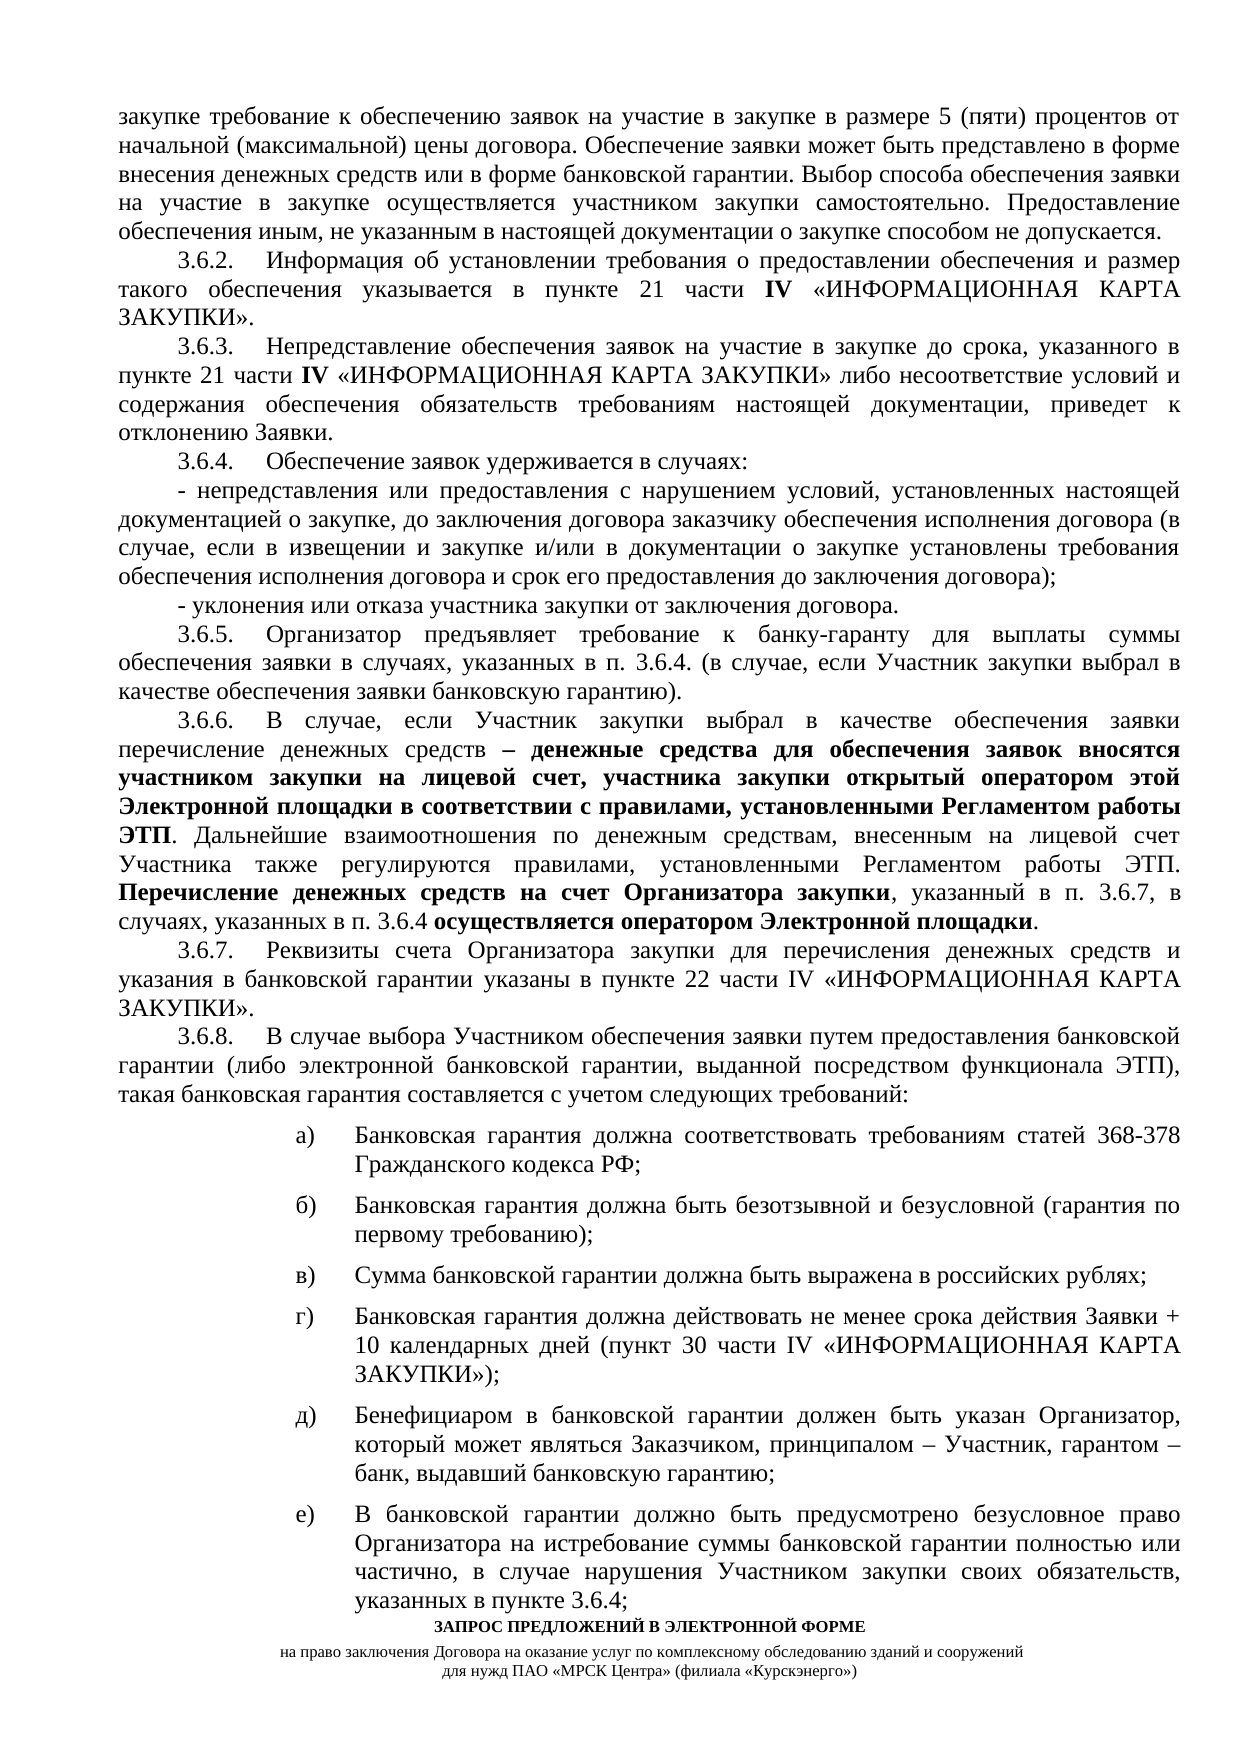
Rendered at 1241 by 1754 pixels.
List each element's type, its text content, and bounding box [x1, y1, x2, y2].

subtitle В случае выбора Участником обеспечения заявки путем предоставления банковской гарантии (либо электронной банковской гарантии, выданной посредством функционала ЭТП), такая банковская гарантия составляется с учетом следующих требований: [118, 1021, 1181, 1108]
text - уклонения или отказа участника закупки от заключения договора. [118, 590, 1181, 619]
list Сумма банковской гарантии должна быть выражена в российских рублях; [295, 1260, 1181, 1289]
subtitle Организатор предъявляет требование к банку-гаранту для выплаты суммы обеспечения заявки в случаях, указанных в п. 3.6.4. (в случае, если Участник закупки выбрал в качестве обеспечения заявки банковскую гарантию). [118, 619, 1181, 705]
subtitle Реквизиты счета Организатора закупки для перечисления денежных средств и указания в банковской гарантии указаны в пункте 22 части IV «ИНФОРМАЦИОННАЯ КАРТА ЗАКУПКИ». [118, 935, 1181, 1021]
list Банковская гарантия должна быть безотзывной и безусловной (гарантия по первому требованию); [295, 1190, 1181, 1248]
subtitle В случае, если Участник закупки выбрал в качестве обеспечения заявки перечисление денежных средств – денежные средства для обеспечения заявок вносятся участником закупки на лицевой счет, участника закупки открытый оператором этой Электронной площадки в соответствии с правилами, установленными Регламентом работы ЭТП. Дальнейшие взаимоотношения по денежным средствам, внесенным на лицевой счет Участника также регулируются правилами, установленными Регламентом работы ЭТП. Перечисление денежных средств на счет Организатора закупки, указанный в п. 3.6.7, в случаях, указанных в п. 3.6.4 осуществляется оператором Электронной площадки. [118, 705, 1181, 935]
text - непредставления или предоставления с нарушением условий, установленных настоящей документацией о закупке, до заключения договора заказчику обеспечения исполнения договора (в случае, если в извещении и закупке и/или в документации о закупке установлены требования обеспечения исполнения договора и срок его предоставления до заключения договора); [118, 475, 1181, 590]
subtitle Непредставление обеспечения заявок на участие в закупке до срока, указанного в пункте 21 части IV «ИНФОРМАЦИОННАЯ КАРТА ЗАКУПКИ» либо несоответствие условий и содержания обеспечения обязательств требованиям настоящей документации, приведет к отклонению Заявки. [118, 331, 1181, 446]
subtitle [118, 101, 1181, 245]
list Бенефициаром в банковской гарантии должен быть указан Организатор, который может являться Заказчиком, принципалом – Участник, гарантом – банк, выдавший банковскую гарантию; [295, 1400, 1181, 1486]
subtitle Обеспечение заявок удерживается в случаях: [118, 446, 1181, 475]
list В банковской гарантии должно быть предусмотрено безусловное право Организатора на истребование суммы банковской гарантии полностью или частично, в случае нарушения Участником закупки своих обязательств, указанных в пункте 3.6.4; [295, 1499, 1181, 1614]
subtitle Информация об установлении требования о предоставлении обеспечения и размер такого обеспечения указывается в пункте 21 части IV «ИНФОРМАЦИОННАЯ КАРТА ЗАКУПКИ». [118, 245, 1181, 331]
list Банковская гарантия должна действовать не менее срока действия Заявки + 10 календарных дней (пункт 30 части IV «ИНФОРМАЦИОННАЯ КАРТА ЗАКУПКИ»); [295, 1301, 1181, 1388]
list Банковская гарантия должна соответствовать требованиям статей 368-378 Гражданского кодекса РФ; [295, 1120, 1181, 1178]
